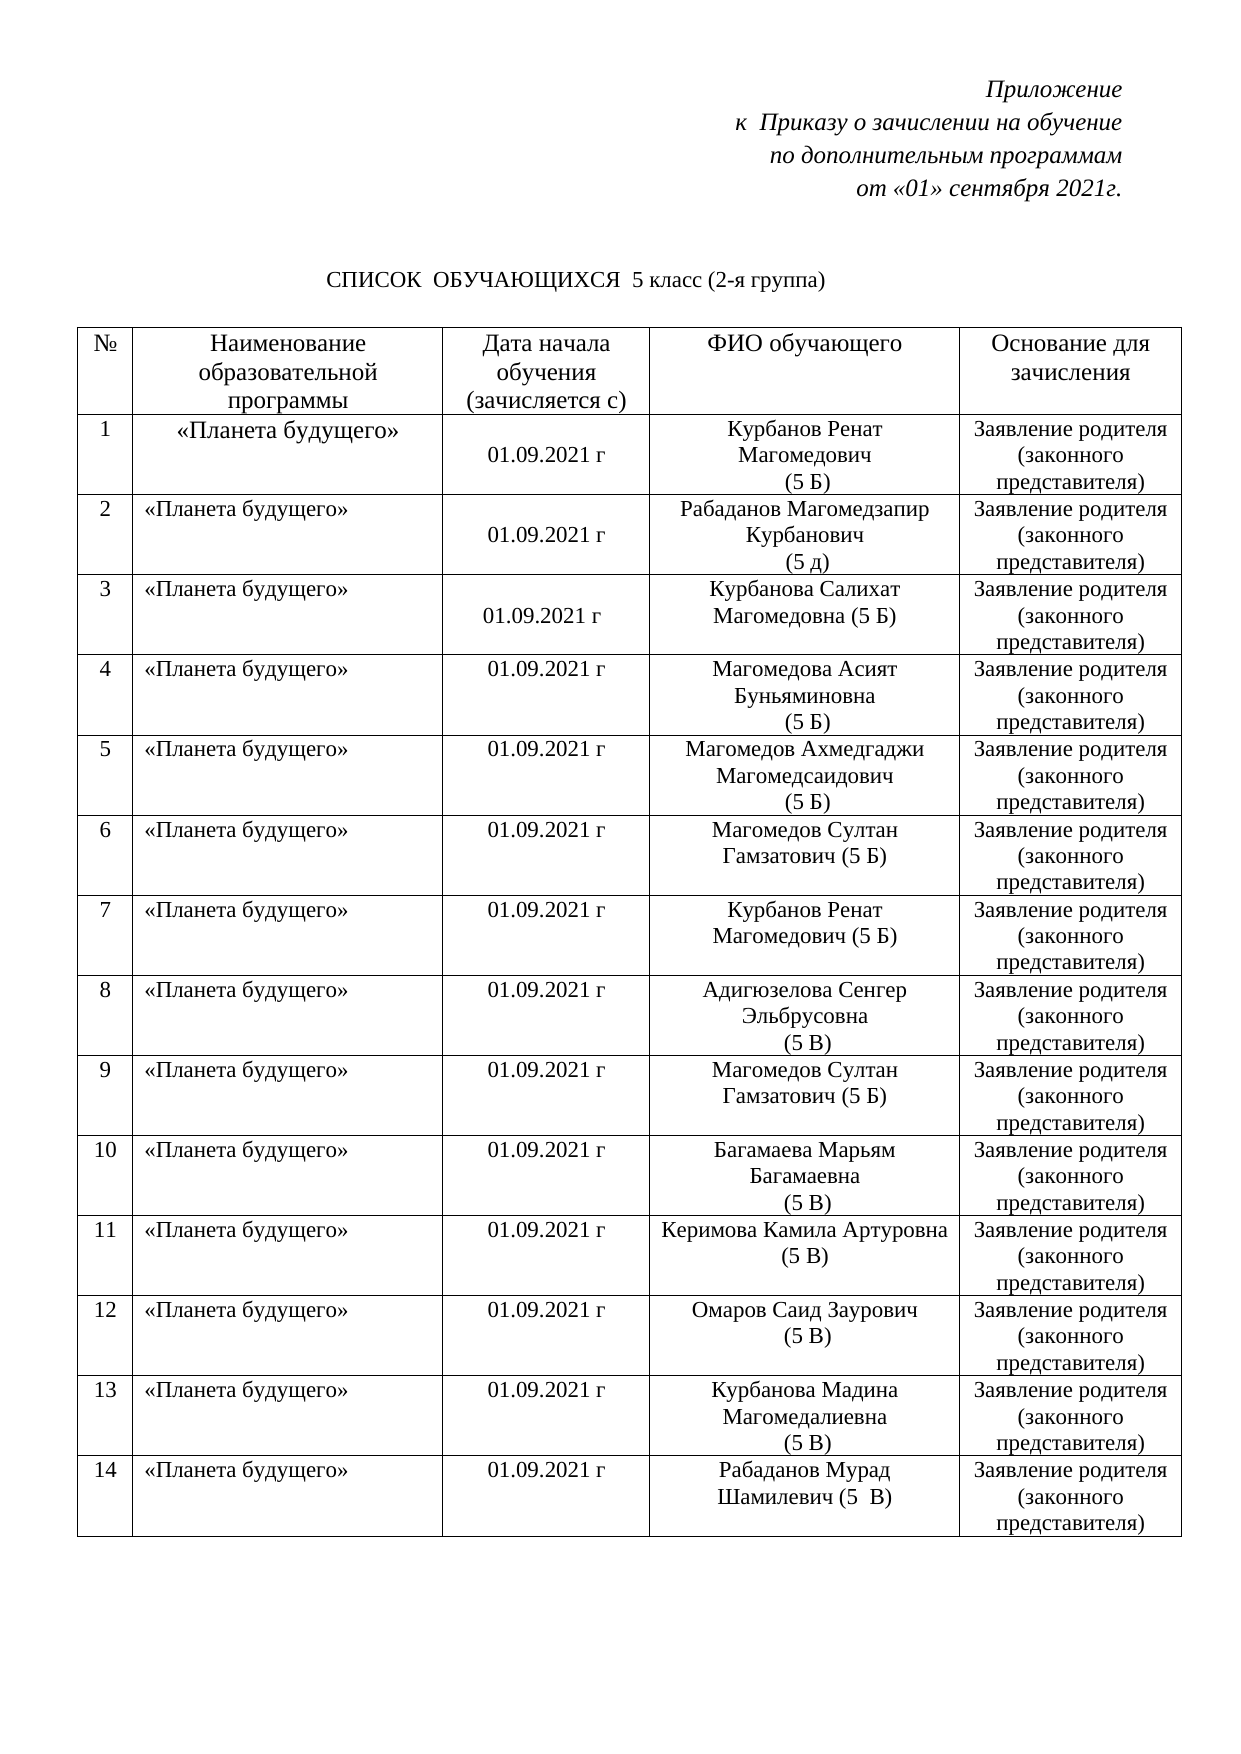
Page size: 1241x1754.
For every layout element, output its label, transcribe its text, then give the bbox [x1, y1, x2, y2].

table_cell 01.09.2021 г [443, 896, 649, 975]
table_cell Курбанова Салихат Магомедовна (5 Б) [650, 575, 959, 654]
table_cell 01.09.2021 г [443, 415, 649, 494]
table_cell 01.09.2021 г [443, 976, 649, 1055]
table_cell 01.09.2021 г [443, 575, 649, 654]
table_cell «Планета будущего» [133, 1216, 442, 1295]
table_cell «Планета будущего» [133, 1136, 442, 1215]
table_cell «Планета будущего» [133, 1056, 442, 1135]
table_cell 4 [78, 655, 132, 734]
table_cell Курбанова Мадина Магомедалиевна (5 В) [650, 1376, 959, 1455]
table_cell «Планета будущего» [133, 575, 442, 654]
table_cell «Планета будущего» [133, 736, 442, 814]
table_cell Магомедов Султан Гамзатович (5 Б) [650, 1056, 959, 1135]
text к Приказу о зачислении на обучение [88, 107, 1122, 136]
table_cell Заявление родителя (законного представителя) [960, 1136, 1181, 1215]
table_cell 01.09.2021 г [443, 1216, 649, 1295]
table_cell 01.09.2021 г [443, 1296, 649, 1375]
table_cell 9 [78, 1056, 132, 1135]
table_cell Керимова Камила Артуровна (5 В) [650, 1216, 959, 1295]
table_cell Заявление родителя (законного представителя) [960, 1456, 1181, 1536]
table_header Дата начала обучения (зачисляется с) [443, 328, 649, 414]
table_cell 01.09.2021 г [443, 816, 649, 895]
table_cell 01.09.2021 г [443, 736, 649, 814]
table_cell 13 [78, 1376, 132, 1455]
text по дополнительным программам [88, 140, 1122, 169]
table_cell Заявление родителя (законного представителя) [960, 415, 1181, 494]
table_cell Рабаданов Магомедзапир Курбанович (5 д) [650, 495, 959, 574]
table_cell Магомедова Асият Буньяминовна (5 Б) [650, 655, 959, 734]
table_cell Заявление родителя (законного представителя) [960, 976, 1181, 1055]
table_cell Омаров Саид Заурович (5 В) [650, 1296, 959, 1375]
table_cell Магомедов Султан Гамзатович (5 Б) [650, 816, 959, 895]
table_cell 11 [78, 1216, 132, 1295]
table_cell 7 [78, 896, 132, 975]
table_cell Заявление родителя (законного представителя) [960, 1376, 1181, 1455]
table_cell 14 [78, 1456, 132, 1536]
table_cell 3 [78, 575, 132, 654]
text Приложение [88, 74, 1122, 103]
table_cell Заявление родителя (законного представителя) [960, 1216, 1181, 1295]
table_cell Заявление родителя (законного представителя) [960, 495, 1181, 574]
table_cell «Планета будущего» [133, 896, 442, 975]
table_cell «Планета будущего» [133, 1296, 442, 1375]
table_cell «Планета будущего» [133, 1376, 442, 1455]
table_cell Рабаданов Мурад Шамилевич (5 В) [650, 1456, 959, 1536]
table_cell «Планета будущего» [133, 415, 442, 494]
table_cell Адигюзелова Сенгер Эльбрусовна (5 В) [650, 976, 959, 1055]
table_header ФИО обучающего [650, 328, 959, 414]
table_cell Курбанов Ренат Магомедович (5 Б) [650, 415, 959, 494]
text от «01» сентября 2021г. [88, 173, 1122, 202]
table_cell Магомедов Ахмедгаджи Магомедсаидович (5 Б) [650, 736, 959, 814]
table_cell Багамаева Марьям Багамаевна (5 В) [650, 1136, 959, 1215]
table_cell 6 [78, 816, 132, 895]
table_cell Курбанов Ренат Магомедович (5 Б) [650, 896, 959, 975]
table_cell «Планета будущего» [133, 655, 442, 734]
table_cell «Планета будущего» [133, 976, 442, 1055]
table_cell 1 [78, 415, 132, 494]
table_header Основание для зачисления [960, 328, 1181, 414]
table_cell 01.09.2021 г [443, 1056, 649, 1135]
table_cell Заявление родителя (законного представителя) [960, 1056, 1181, 1135]
table_cell 10 [78, 1136, 132, 1215]
table_cell Заявление родителя (законного представителя) [960, 655, 1181, 734]
table_cell Заявление родителя (законного представителя) [960, 896, 1181, 975]
table_cell 01.09.2021 г [443, 495, 649, 574]
table_cell Заявление родителя (законного представителя) [960, 736, 1181, 814]
table_header Наименование образовательной программы [133, 328, 442, 414]
text СПИСОК ОБУЧАЮЩИХСЯ 5 класс (2-я группа) [88, 266, 1063, 293]
table_cell Заявление родителя (законного представителя) [960, 1296, 1181, 1375]
table_cell Заявление родителя (законного представителя) [960, 816, 1181, 895]
table_cell 01.09.2021 г [443, 1456, 649, 1536]
table_cell 01.09.2021 г [443, 655, 649, 734]
table_cell Заявление родителя (законного представителя) [960, 575, 1181, 654]
table_cell 01.09.2021 г [443, 1376, 649, 1455]
table_cell «Планета будущего» [133, 495, 442, 574]
table_header № [78, 328, 132, 414]
table_cell «Планета будущего» [133, 816, 442, 895]
table_cell 5 [78, 736, 132, 814]
table_cell 2 [78, 495, 132, 574]
table_cell 12 [78, 1296, 132, 1375]
table_cell 8 [78, 976, 132, 1055]
table_cell «Планета будущего» [133, 1456, 442, 1536]
table_cell 01.09.2021 г [443, 1136, 649, 1215]
